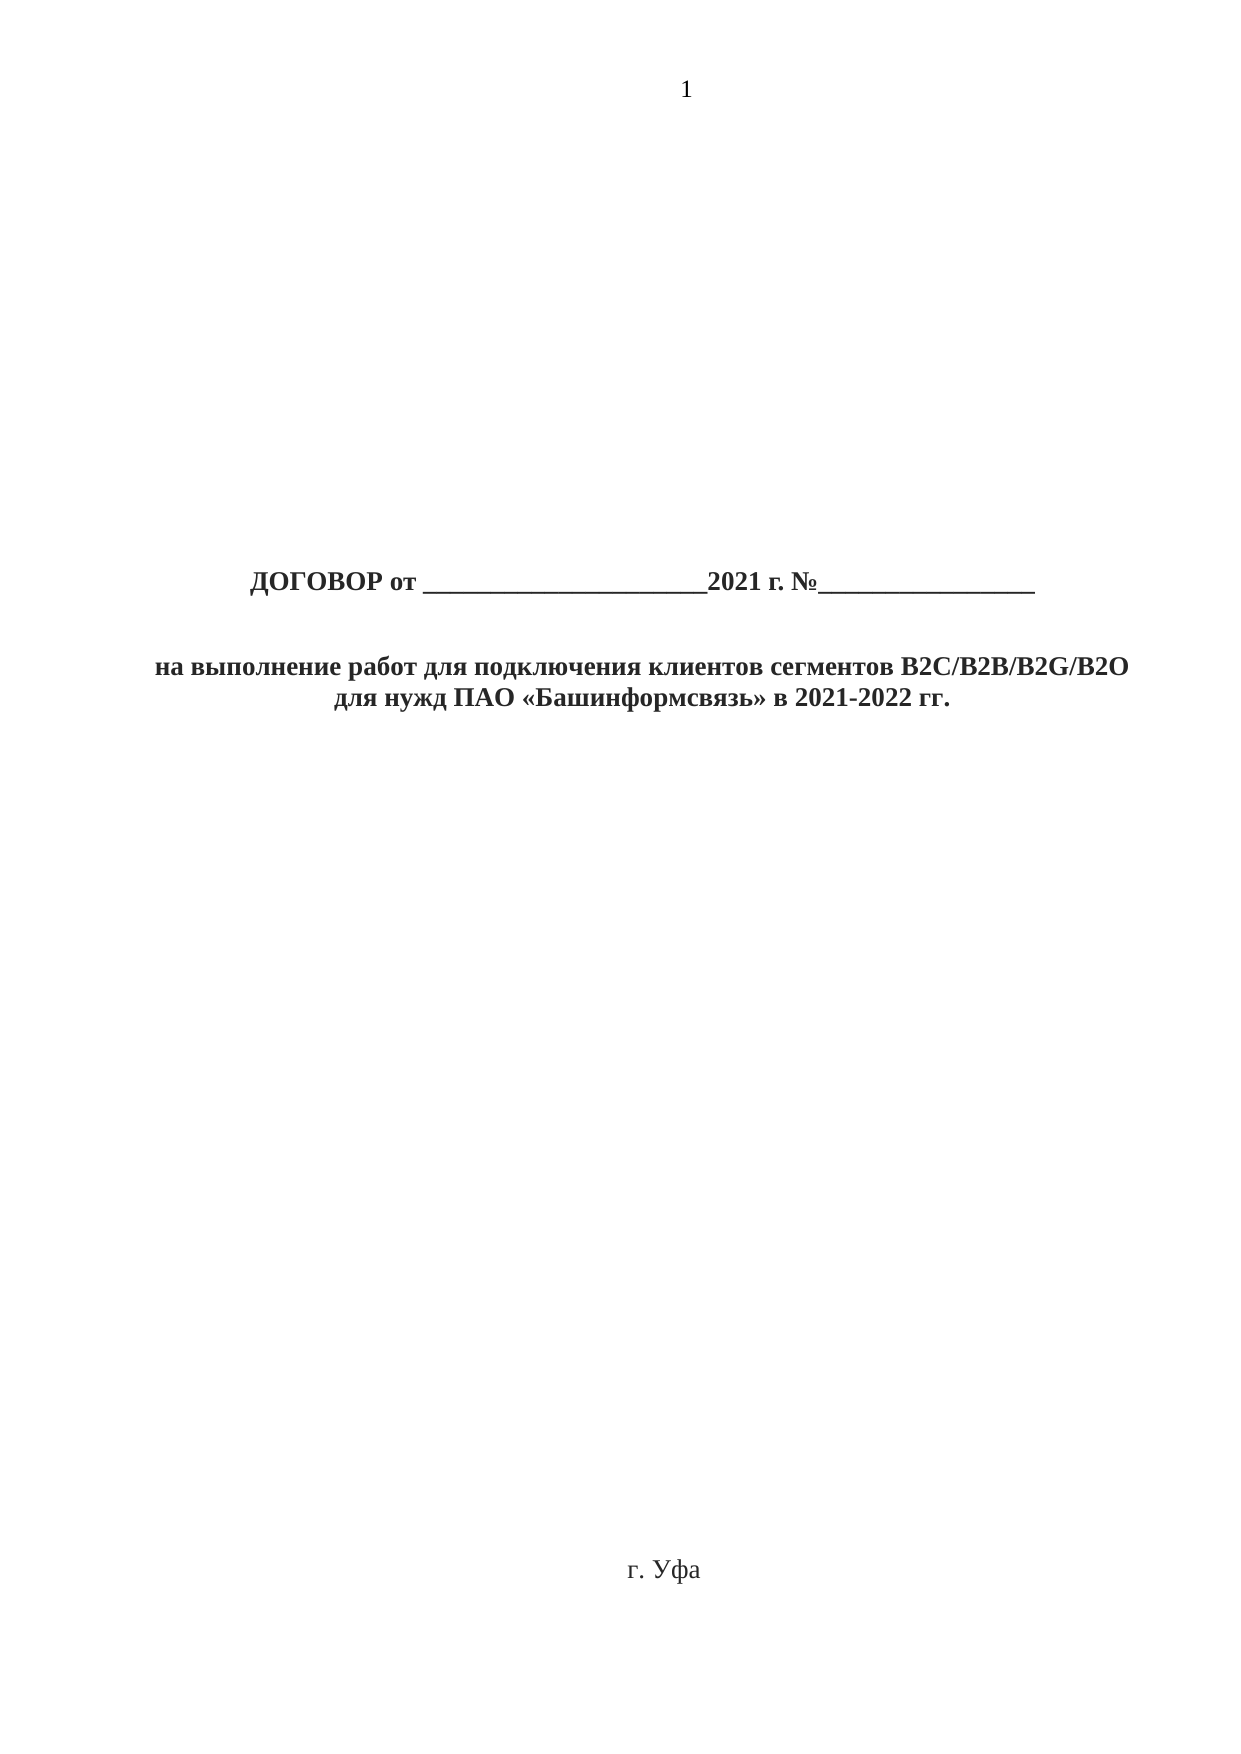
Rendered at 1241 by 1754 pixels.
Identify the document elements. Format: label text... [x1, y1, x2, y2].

text г. Уфа [133, 1553, 1152, 1584]
text ДОГОВОР от _____________________2021 г. №________________ [133, 565, 1152, 597]
text на выполнение работ для подключения клиентов сегментов B2C/B2B/B2G/B2O для нужд ПАО «Башинформсвязь» в 2021-2022 гг. [133, 650, 1152, 712]
